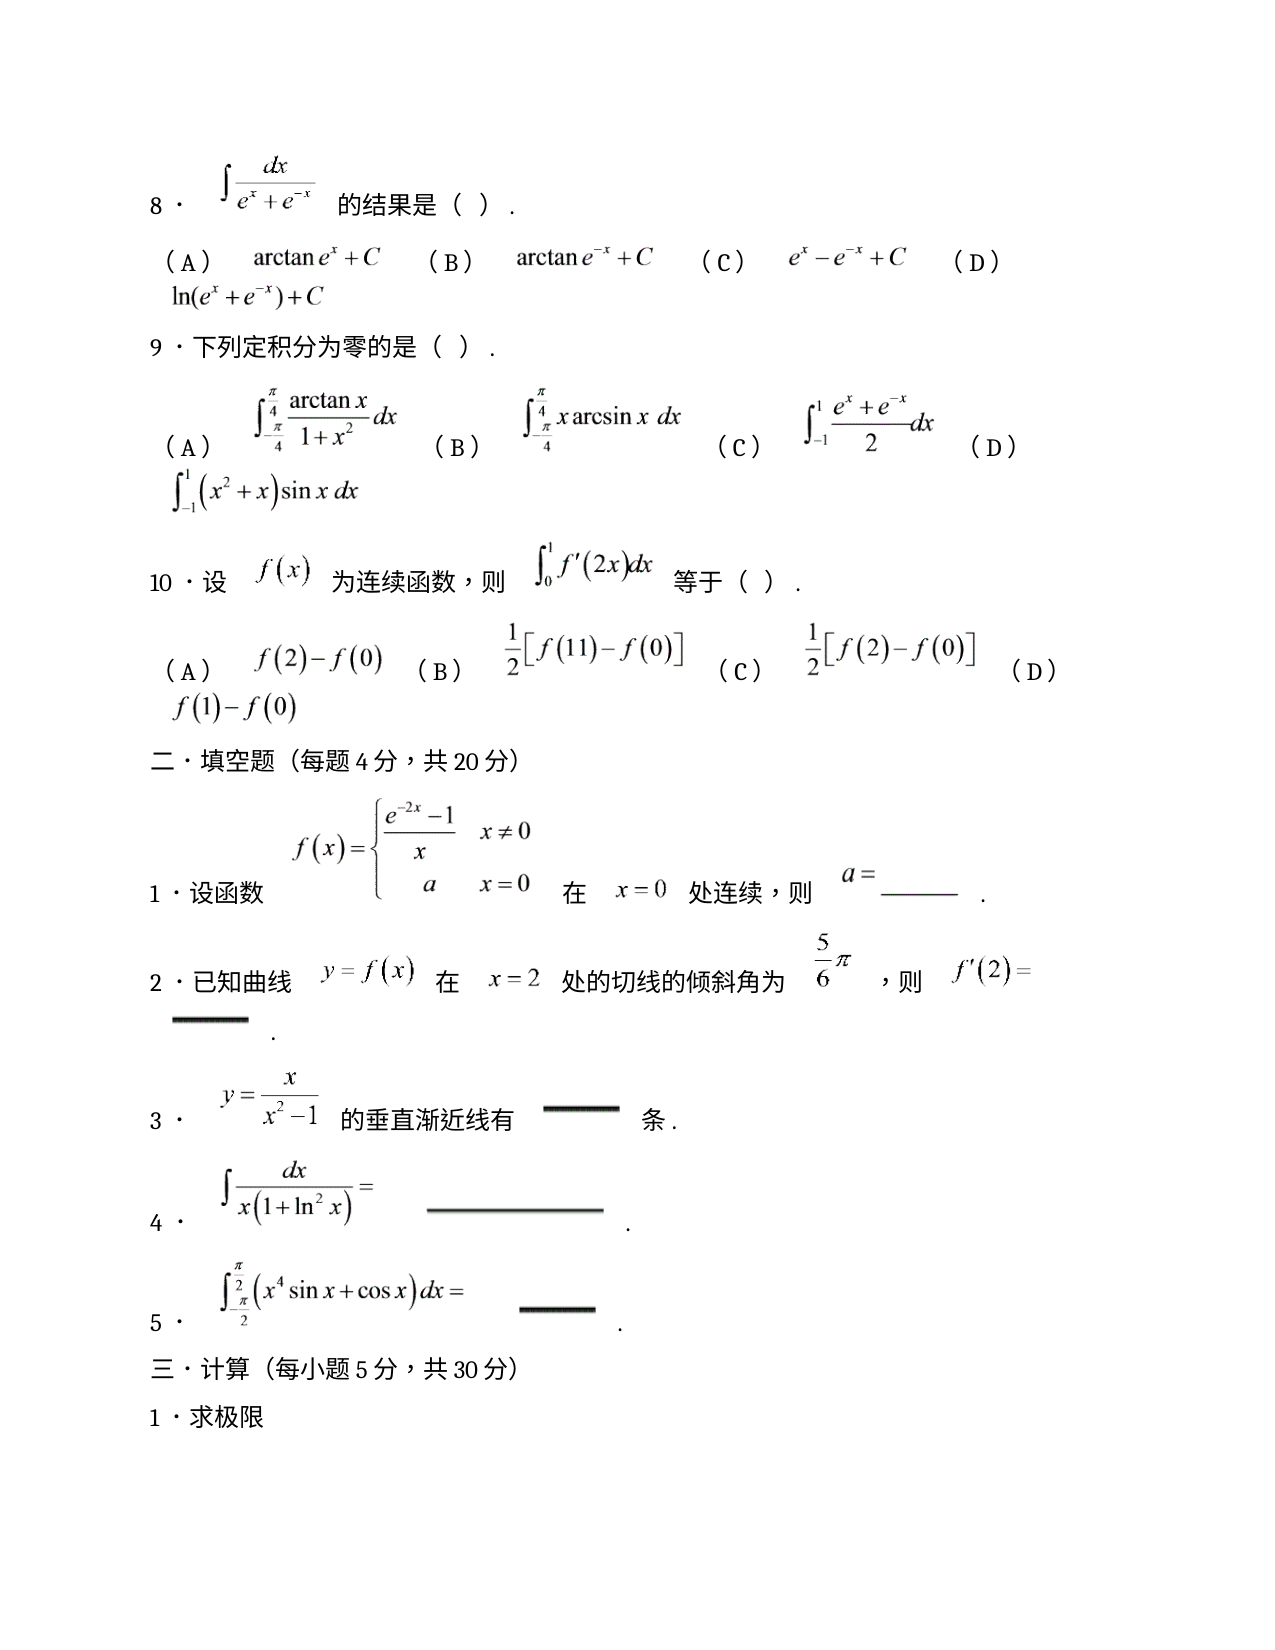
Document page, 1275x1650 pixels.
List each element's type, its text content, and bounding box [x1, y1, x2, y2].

text 二．填空题（每题 4 分，共 20 分） [150, 747, 1125, 776]
picture [800, 388, 937, 457]
picture [216, 1065, 322, 1130]
text 1 ．求极限 [150, 1403, 1125, 1432]
picture [811, 927, 855, 992]
picture [519, 381, 684, 457]
picture [216, 1256, 467, 1331]
picture [612, 873, 670, 903]
picture [423, 1188, 607, 1231]
picture [168, 463, 362, 518]
picture [485, 962, 543, 992]
picture [502, 616, 685, 681]
picture [168, 686, 299, 729]
picture [838, 860, 962, 903]
text 2 ．已知曲线 在 处的切线的倾斜角为 ，则 . [150, 928, 1125, 1047]
picture [168, 998, 252, 1041]
picture [250, 239, 384, 272]
picture [251, 549, 313, 592]
picture [539, 1087, 623, 1130]
picture [217, 150, 319, 214]
picture [288, 795, 533, 903]
picture [513, 239, 657, 272]
picture [515, 1288, 599, 1331]
text 4 ． . [150, 1154, 1125, 1237]
picture [168, 278, 327, 316]
picture [316, 949, 417, 992]
text 三．计算（每小题 5 分，共 30 分） [150, 1356, 1125, 1385]
text 10 ．设 为连续函数，则 等于（ ） . [150, 537, 1125, 597]
picture [531, 536, 655, 592]
text 9 ．下列定积分为零的是（ ） . [150, 334, 1125, 363]
picture [250, 638, 384, 681]
text 3 ． 的垂直渐近线有 条 . [150, 1065, 1125, 1136]
picture [785, 239, 909, 272]
picture [217, 1154, 375, 1231]
picture [250, 381, 401, 457]
picture [947, 949, 1034, 992]
text 8 ． 的结果是（ ） . [150, 150, 1125, 220]
picture [802, 616, 977, 681]
